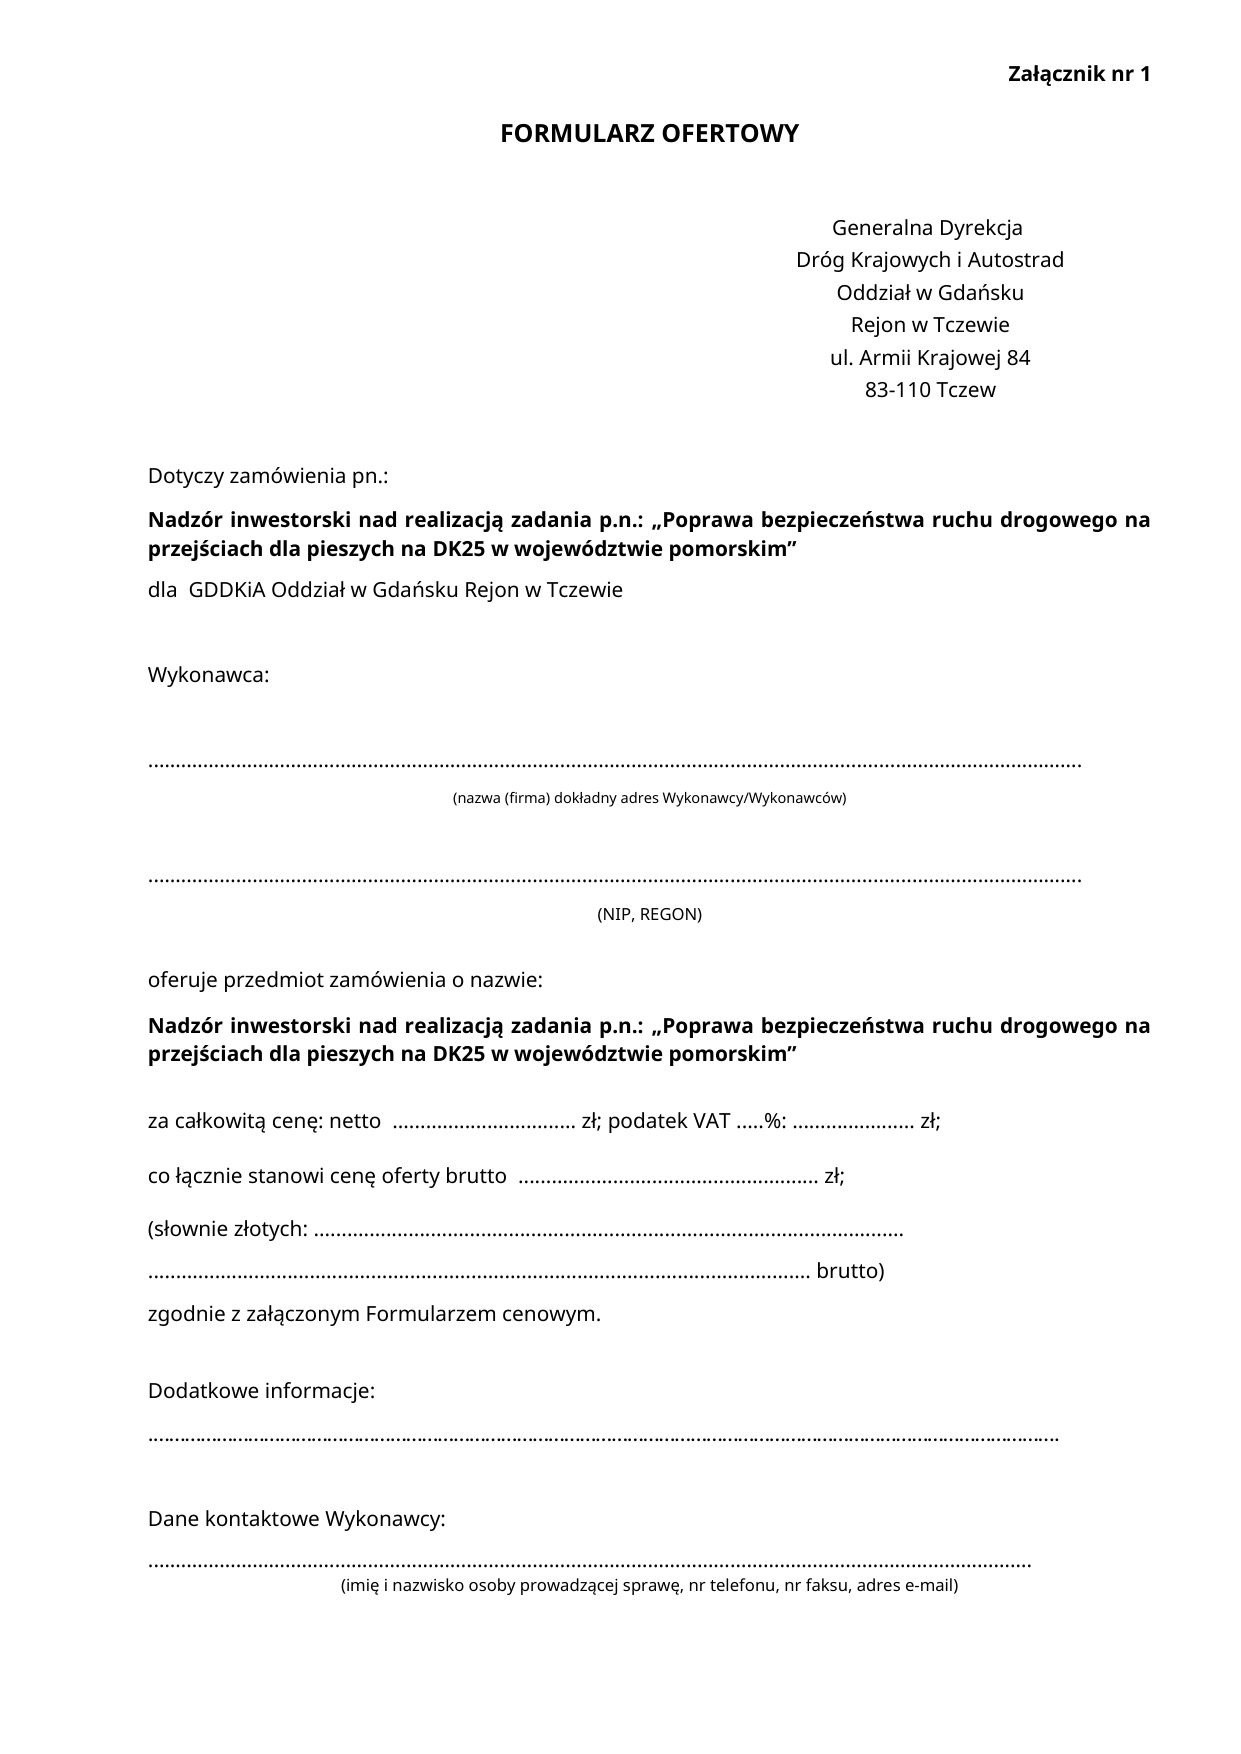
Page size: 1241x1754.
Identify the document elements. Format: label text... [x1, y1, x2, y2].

text Załącznik nr 1 [148, 59, 1152, 88]
text Generalna Dyrekcja Dróg Krajowych i Autostrad [709, 213, 1152, 274]
text za całkowitą cenę: netto ................................. zł; podatek VAT .....%: ...................... zł; [148, 1106, 1152, 1134]
text Oddział w Gdańsku [709, 278, 1152, 306]
text 83-110 Tczew [709, 376, 1152, 404]
text Nadzór inwestorski nad realizacją zadania p.n.: „Poprawa bezpieczeństwa ruchu drogowego na przejściach dla pieszych na DK25 w województwie pomorskim” [148, 1011, 1152, 1068]
text ....................................................................................................................... brutto) [148, 1257, 1152, 1285]
text FORMULARZ OFERTOWY [148, 116, 1152, 150]
text dla GDDKiA Oddział w Gdańsku Rejon w Tczewie [148, 575, 1152, 603]
text .……………………………………………………………………………………………………………………………………………. [148, 1545, 1152, 1573]
text Dodatkowe informacje: [148, 1377, 1152, 1405]
text zgodnie z załączonym Formularzem cenowym. [148, 1299, 1152, 1328]
text Wykonawca: [148, 660, 1152, 689]
text co łącznie stanowi cenę oferty brutto ...................................................... zł; [148, 1161, 1152, 1189]
text (imię i nazwisko osoby prowadzącej sprawę, nr telefonu, nr faksu, adres e-mail) [148, 1573, 1152, 1596]
text (słownie złotych: .......................................................................................................... [148, 1214, 1152, 1242]
text Dane kontaktowe Wykonawcy: [148, 1504, 1152, 1532]
text (NIP, REGON) [148, 903, 1152, 926]
text .………………………………………………………………………………………………………………….........…………………………. [148, 860, 1152, 889]
text Rejon w Tczewie [709, 310, 1152, 339]
text .………………………………………………………………………………………………………………………………………………………. [148, 1419, 1152, 1447]
text ul. Armii Krajowej 84 [709, 343, 1152, 371]
text Dotyczy zamówienia pn.: [148, 461, 1152, 489]
text Nadzór inwestorski nad realizacją zadania p.n.: „Poprawa bezpieczeństwa ruchu drogowego na przejściach dla pieszych na DK25 w województwie pomorskim” [148, 506, 1152, 562]
text oferuje przedmiot zamówienia o nazwie: [148, 966, 1152, 994]
text (nazwa (firma) dokładny adres Wykonawcy/Wykonawców) [148, 788, 1152, 808]
text .……………………………………………………………………………………………………………….........……………………………. [148, 745, 1152, 774]
